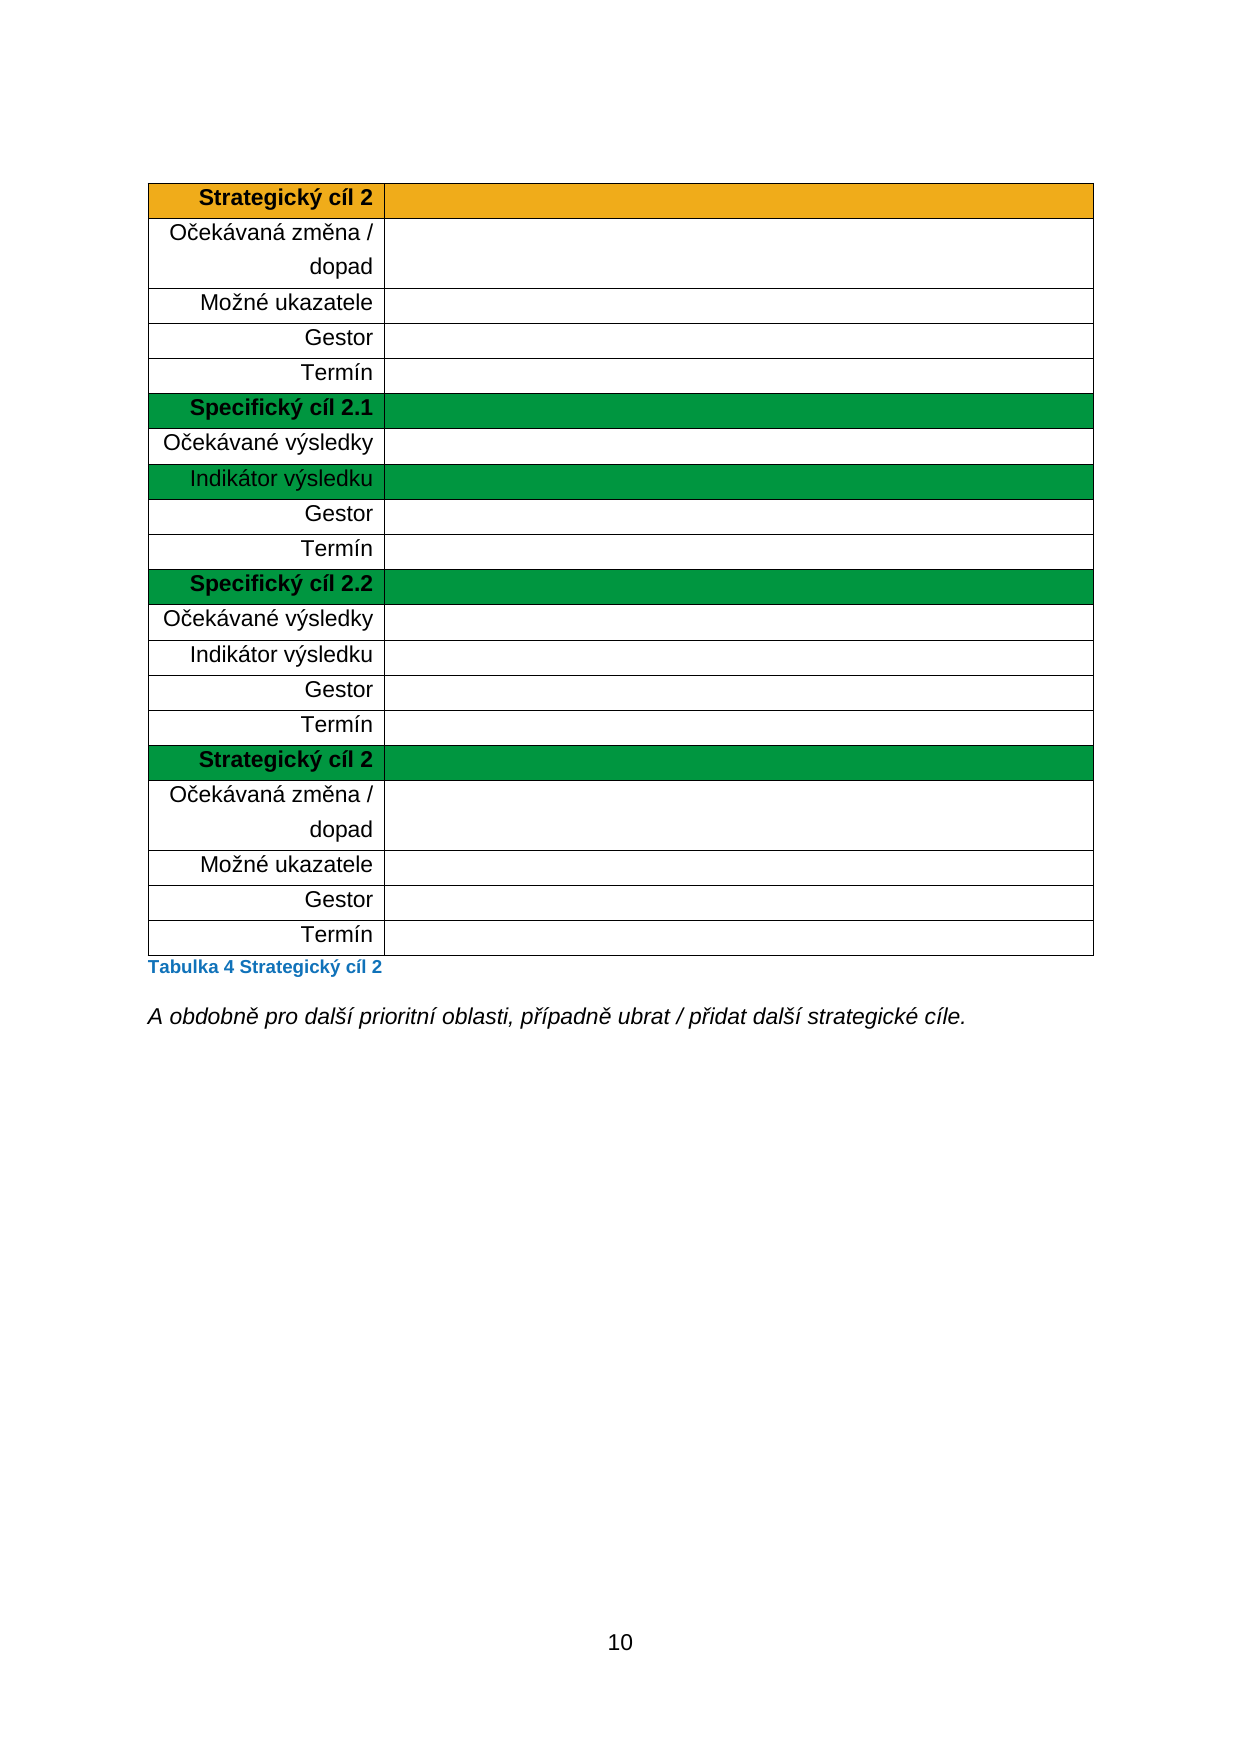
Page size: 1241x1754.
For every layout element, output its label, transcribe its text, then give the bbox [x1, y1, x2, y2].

table_cell Strategický cíl 2 [149, 746, 384, 780]
table_cell [385, 605, 1093, 639]
table_cell Gestor [149, 500, 384, 534]
table_cell [385, 746, 1093, 780]
table_cell [385, 781, 1093, 850]
table_cell Termín [149, 359, 384, 393]
table_cell [385, 500, 1093, 534]
table_cell [385, 535, 1093, 569]
table_cell Gestor [149, 324, 384, 358]
table_cell [385, 324, 1093, 358]
table_cell Možné ukazatele [149, 289, 384, 323]
table_cell [385, 289, 1093, 323]
table_cell Indikátor výsledku [149, 465, 384, 499]
table_cell Gestor [149, 886, 384, 920]
table_cell Možné ukazatele [149, 851, 384, 885]
table_cell Indikátor výsledku [149, 641, 384, 675]
table_header Strategický cíl 2 [149, 184, 384, 218]
table_cell [385, 570, 1093, 604]
table_cell Očekávaná změna / dopad [149, 219, 384, 287]
table_cell Termín [149, 711, 384, 745]
text A obdobně pro další prioritní oblasti, případně ubrat / přidat další strategické cíle. [148, 1003, 1093, 1029]
table_cell Specifický cíl 2.2 [149, 570, 384, 604]
table_cell [385, 429, 1093, 463]
table_cell [385, 886, 1093, 920]
table_cell [385, 641, 1093, 675]
table_cell [385, 465, 1093, 499]
table_cell [385, 359, 1093, 393]
table_cell [385, 676, 1093, 710]
table_cell Očekávané výsledky [149, 429, 384, 463]
table_header [385, 184, 1093, 218]
table_cell Očekávaná změna / dopad [149, 781, 384, 850]
table_cell Gestor [149, 676, 384, 710]
table_cell [385, 851, 1093, 885]
table_cell [385, 921, 1093, 955]
table_cell Termín [149, 921, 384, 955]
table_cell [385, 394, 1093, 428]
table_cell [385, 711, 1093, 745]
table_cell Očekávané výsledky [149, 605, 384, 639]
table_cell Specifický cíl 2.1 [149, 394, 384, 428]
table_cell Termín [149, 535, 384, 569]
table_cell [385, 219, 1093, 287]
